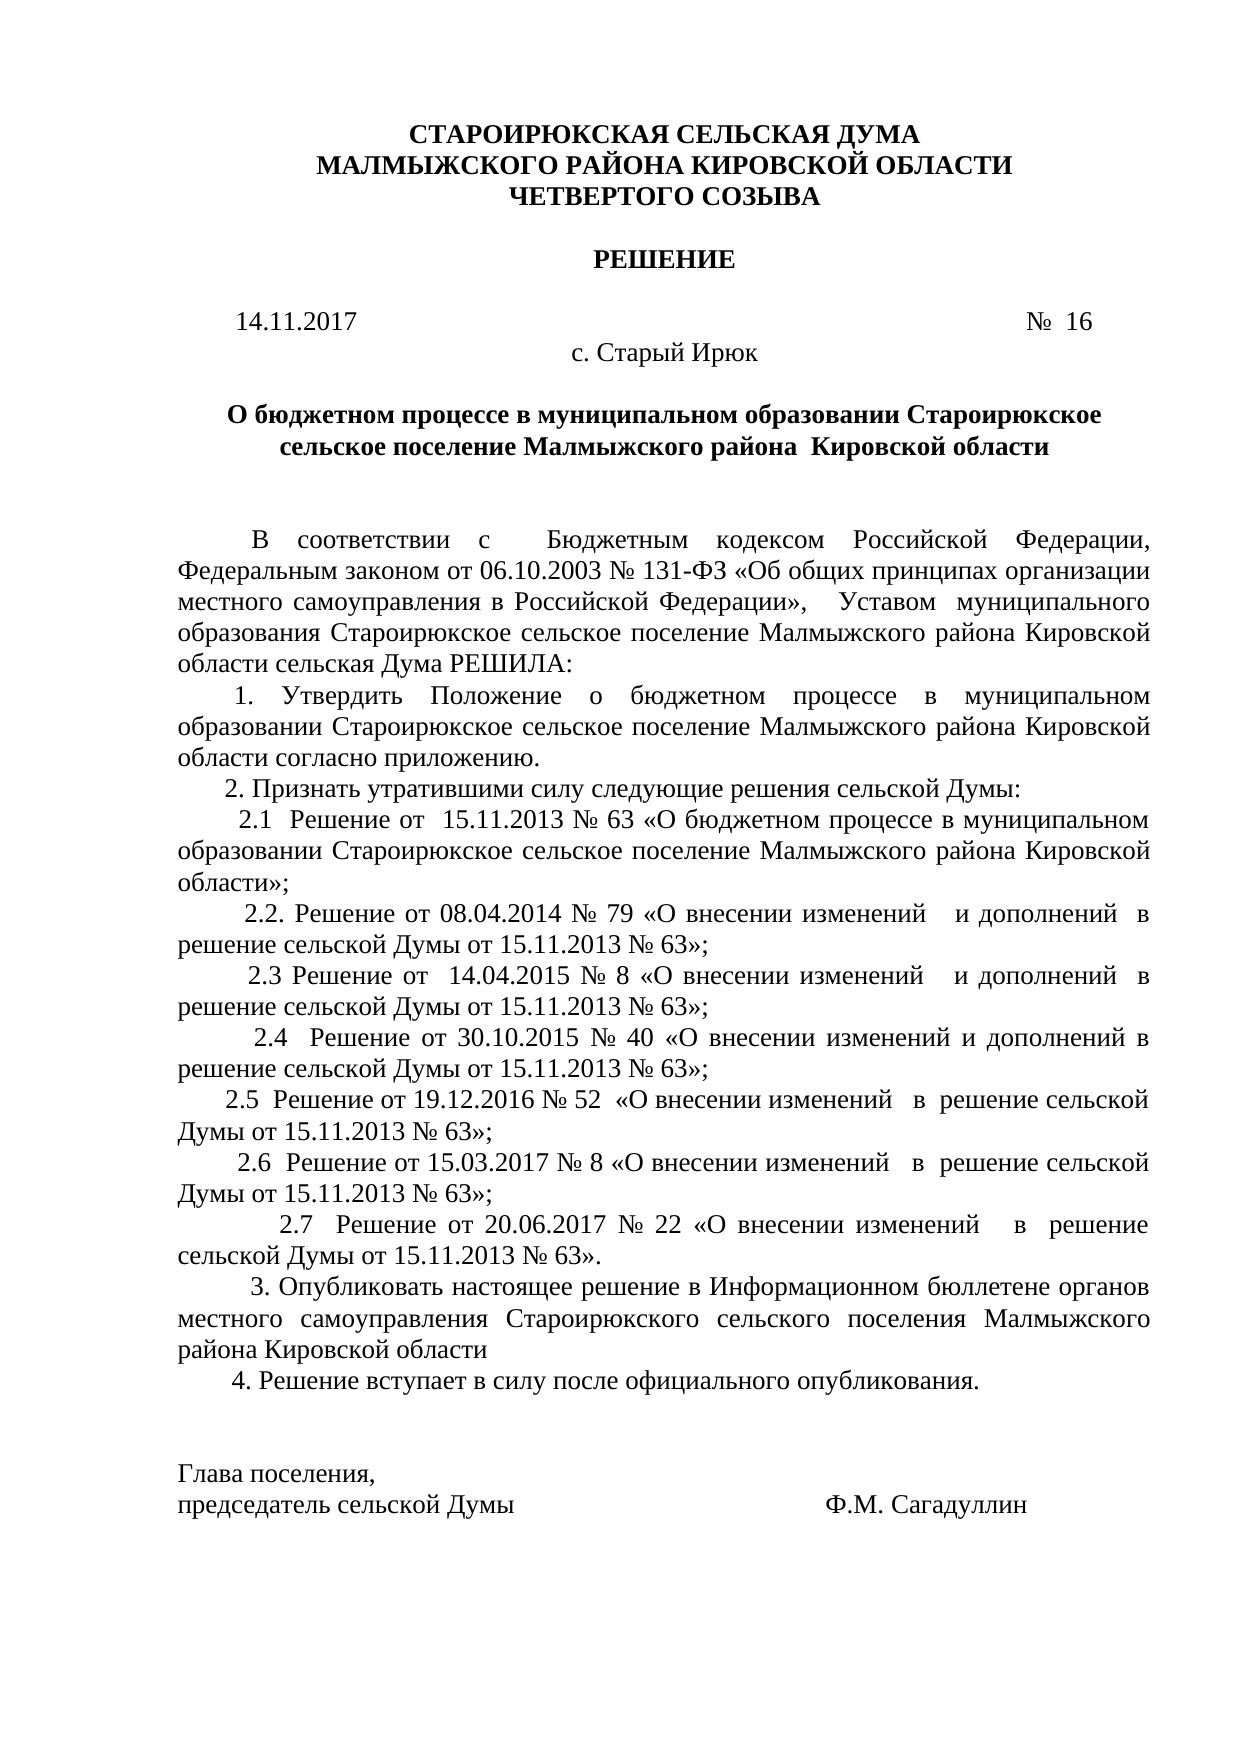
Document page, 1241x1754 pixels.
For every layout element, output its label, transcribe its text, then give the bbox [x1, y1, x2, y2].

text О бюджетном процессе в муниципальном образовании Староирюкское сельское поселение Малмыжского района Кировской области [177, 398, 1152, 461]
text В соответствии с Бюджетным кодексом Российской Федерации, Федеральным законом от 06.10.2003 № 131-ФЗ «Об общих принципах организации местного самоуправления в Российской Федерации», Уставом муниципального образования Староирюкское сельское поселение Малмыжского района Кировской области сельская Дума РЕШИЛА: [177, 523, 1152, 679]
text 2.5 Решение от 19.12.2016 № 52 «О внесении изменений в решение сельской Думы от 15.11.2013 № 63»; [177, 1084, 1152, 1146]
text 2.7 Решение от 20.06.2017 № 22 «О внесении изменений в решение сельской Думы от 15.11.2013 № 63». [177, 1208, 1152, 1271]
text СТАРОИРЮКСКАЯ СЕЛЬСКАЯ ДУМА [177, 118, 1152, 149]
text Глава поселения, [177, 1457, 1152, 1488]
text ЧЕТВЕРТОГО СОЗЫВА [177, 180, 1152, 212]
text 3. Опубликовать настоящее решение в Информационном бюллетене органов местного самоуправления Староирюкского сельского поселения Малмыжского района Кировской области [177, 1271, 1152, 1364]
text 2.4 Решение от 30.10.2015 № 40 «О внесении изменений и дополнений в решение сельской Думы от 15.11.2013 № 63»; [177, 1021, 1152, 1084]
text 2.6 Решение от 15.03.2017 № 8 «О внесении изменений в решение сельской Думы от 15.11.2013 № 63»; [177, 1146, 1152, 1208]
text 1. Утвердить Положение о бюджетном процессе в муниципальном образовании Староирюкское сельское поселение Малмыжского района Кировской области согласно приложению. [177, 679, 1152, 772]
text 2.3 Решение от 14.04.2015 № 8 «О внесении изменений и дополнений в решение сельской Думы от 15.11.2013 № 63»; [177, 959, 1152, 1021]
text председатель сельской Думы Ф.М. Сагадуллин [177, 1488, 1152, 1520]
text 2.2. Решение от 08.04.2014 № 79 «О внесении изменений и дополнений в решение сельской Думы от 15.11.2013 № 63»; [177, 897, 1152, 959]
text РЕШЕНИЕ [177, 243, 1152, 274]
text 4. Решение вступает в силу после официального опубликования. [177, 1364, 1152, 1395]
text 2. Признать утратившими силу следующие решения сельской Думы: [177, 772, 1152, 803]
text 2.1 Решение от 15.11.2013 № 63 «О бюджетном процессе в муниципальном образовании Староирюкское сельское поселение Малмыжского района Кировской области»; [177, 803, 1152, 897]
text МАЛМЫЖСКОГО РАЙОНА КИРОВСКОЙ ОБЛАСТИ [177, 149, 1152, 180]
text 14.11.2017 № 16 с. Старый Ирюк [177, 305, 1152, 367]
